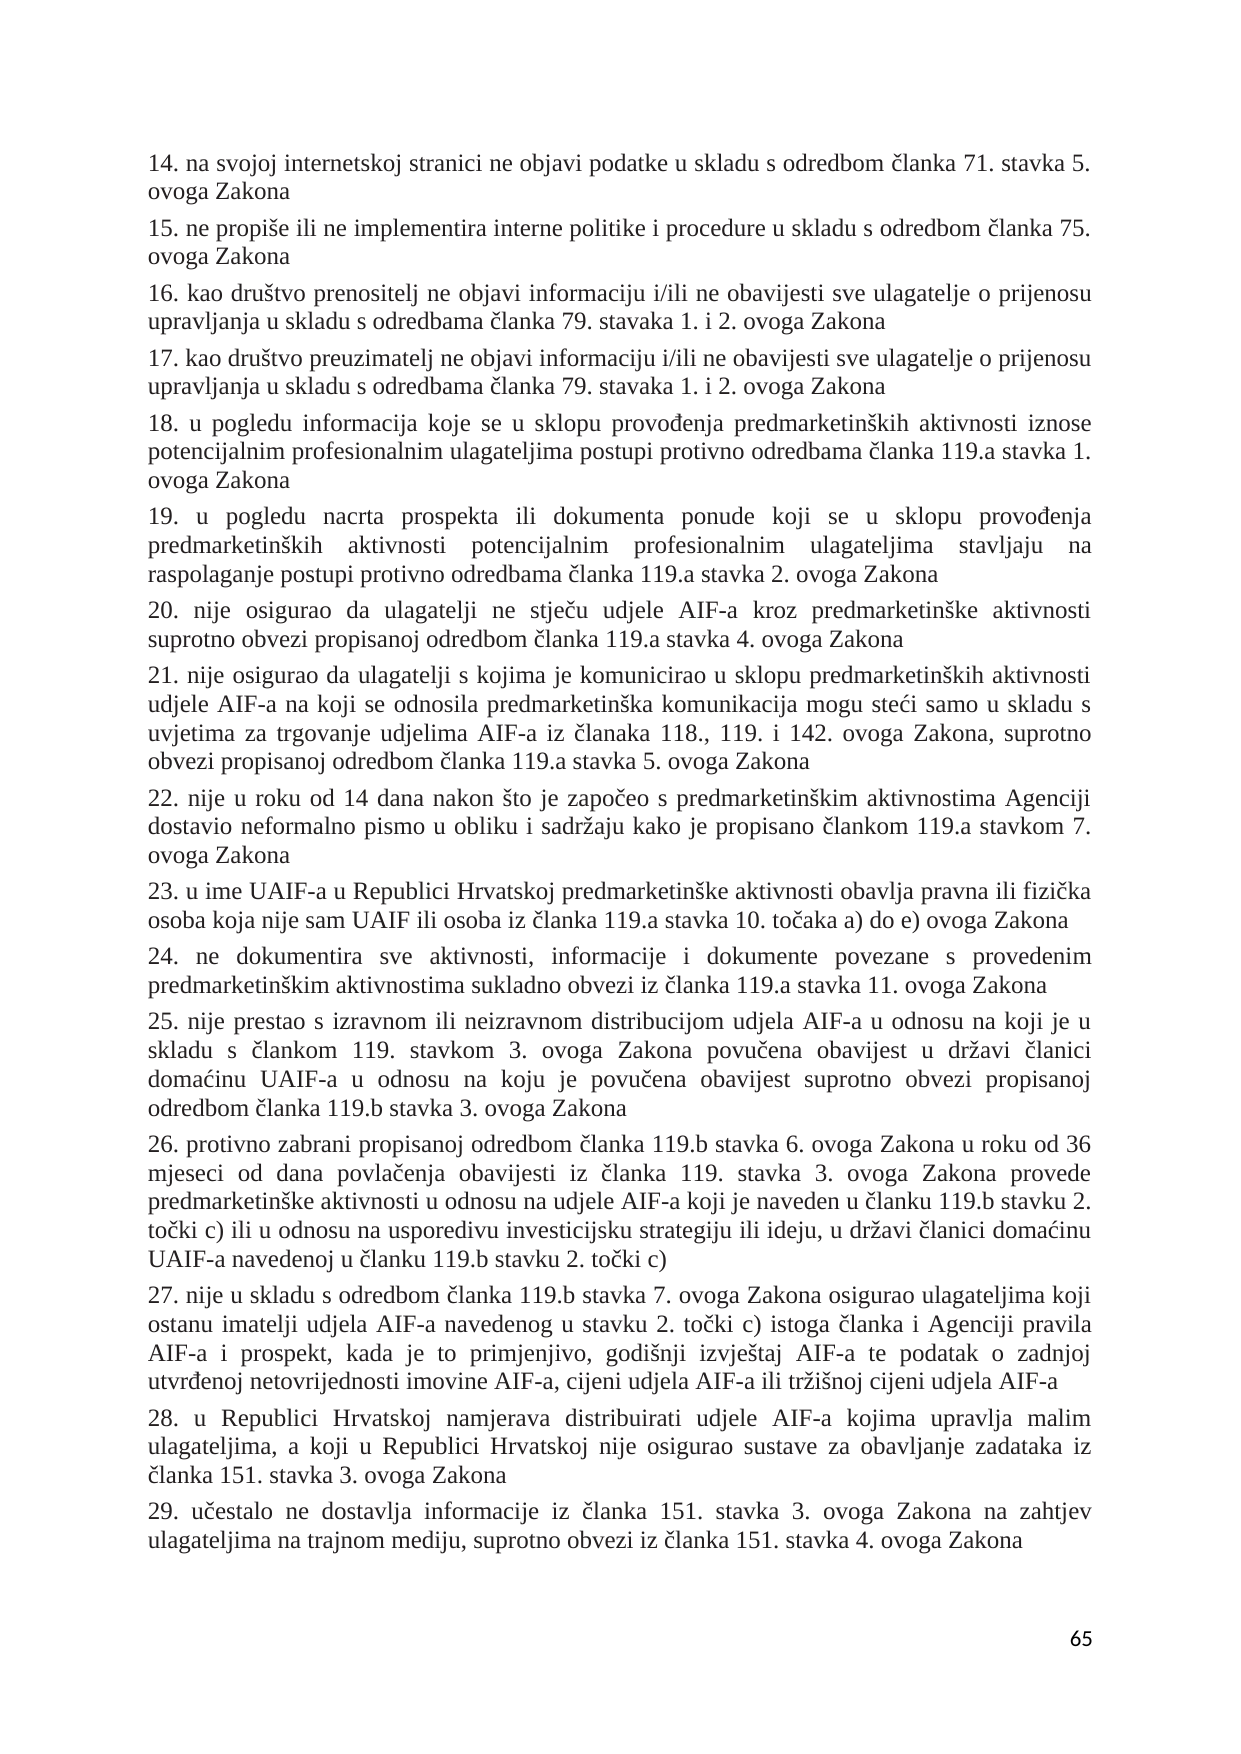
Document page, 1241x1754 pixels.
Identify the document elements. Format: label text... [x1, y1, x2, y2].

text 27. nije u skladu s odredbom članka 119.b stavka 7. ovoga Zakona osigurao ulagateljima koji ostanu imatelji udjela AIF-a navedenog u stavku 2. točki c) istoga članka i Agenciji pravila AIF-a i prospekt, kada je to primjenjivo, godišnji izvještaj AIF-a te podatak o zadnjoj utvrđenoj netovrijednosti imovine AIF-a, cijeni udjela AIF-a ili tržišnoj cijeni udjela AIF-a [148, 1280, 1093, 1395]
text 15. ne propiše ili ne implementira interne politike i procedure u skladu s odredbom članka 75. ovoga Zakona [148, 213, 1093, 270]
text 23. u ime UAIF-a u Republici Hrvatskoj predmarketinške aktivnosti obavlja pravna ili fizička osoba koja nije sam UAIF ili osoba iz članka 119.a stavka 10. točaka a) do e) ovoga Zakona [148, 876, 1093, 934]
text 20. nije osigurao da ulagatelji ne stječu udjele AIF-a kroz predmarketinške aktivnosti suprotno obvezi propisanoj odredbom članka 119.a stavka 4. ovoga Zakona [148, 595, 1093, 653]
text 25. nije prestao s izravnom ili neizravnom distribucijom udjela AIF-a u odnosu na koji je u skladu s člankom 119. stavkom 3. ovoga Zakona povučena obavijest u državi članici domaćinu UAIF-a u odnosu na koju je povučena obavijest suprotno obvezi propisanoj odredbom članka 119.b stavka 3. ovoga Zakona [148, 1006, 1093, 1121]
text 19. u pogledu nacrta prospekta ili dokumenta ponude koji se u sklopu provođenja predmarketinških aktivnosti potencijalnim profesionalnim ulagateljima stavljaju na raspolaganje postupi protivno odredbama članka 119.a stavka 2. ovoga Zakona [148, 501, 1093, 588]
text 29. učestalo ne dostavlja informacije iz članka 151. stavka 3. ovoga Zakona na zahtjev ulagateljima na trajnom mediju, suprotno obvezi iz članka 151. stavka 4. ovoga Zakona [148, 1496, 1093, 1554]
text 21. nije osigurao da ulagatelji s kojima je komunicirao u sklopu predmarketinških aktivnosti udjele AIF-a na koji se odnosila predmarketinška komunikacija mogu steći samo u skladu s uvjetima za trgovanje udjelima AIF-a iz članaka 118., 119. i 142. ovoga Zakona, suprotno obvezi propisanoj odredbom članka 119.a stavka 5. ovoga Zakona [148, 660, 1093, 775]
text 22. nije u roku od 14 dana nakon što je započeo s predmarketinškim aktivnostima Agenciji dostavio neformalno pismo u obliku i sadržaju kako je propisano člankom 119.a stavkom 7. ovoga Zakona [148, 783, 1093, 869]
text 16. kao društvo prenositelj ne objavi informaciju i/ili ne obavijesti sve ulagatelje o prijenosu upravljanja u skladu s odredbama članka 79. stavaka 1. i 2. ovoga Zakona [148, 278, 1093, 335]
text 18. u pogledu informacija koje se u sklopu provođenja predmarketinških aktivnosti iznose potencijalnim profesionalnim ulagateljima postupi protivno odredbama članka 119.a stavka 1. ovoga Zakona [148, 408, 1093, 494]
text 17. kao društvo preuzimatelj ne objavi informaciju i/ili ne obavijesti sve ulagatelje o prijenosu upravljanja u skladu s odredbama članka 79. stavaka 1. i 2. ovoga Zakona [148, 343, 1093, 400]
text 28. u Republici Hrvatskoj namjerava distribuirati udjele AIF-a kojima upravlja malim ulagateljima, a koji u Republici Hrvatskoj nije osigurao sustave za obavljanje zadataka iz članka 151. stavka 3. ovoga Zakona [148, 1403, 1093, 1489]
text 14. na svojoj internetskoj stranici ne objavi podatke u skladu s odredbom članka 71. stavka 5. ovoga Zakona [148, 148, 1093, 205]
text 26. protivno zabrani propisanoj odredbom članka 119.b stavka 6. ovoga Zakona u roku od 36 mjeseci od dana povlačenja obavijesti iz članka 119. stavka 3. ovoga Zakona provede predmarketinške aktivnosti u odnosu na udjele AIF-a koji je naveden u članku 119.b stavku 2. točki c) ili u odnosu na usporedivu investicijsku strategiju ili ideju, u državi članici domaćinu UAIF-a navedenoj u članku 119.b stavku 2. točki c) [148, 1129, 1093, 1273]
text 24. ne dokumentira sve aktivnosti, informacije i dokumente povezane s provedenim predmarketinškim aktivnostima sukladno obvezi iz članka 119.a stavka 11. ovoga Zakona [148, 941, 1093, 999]
